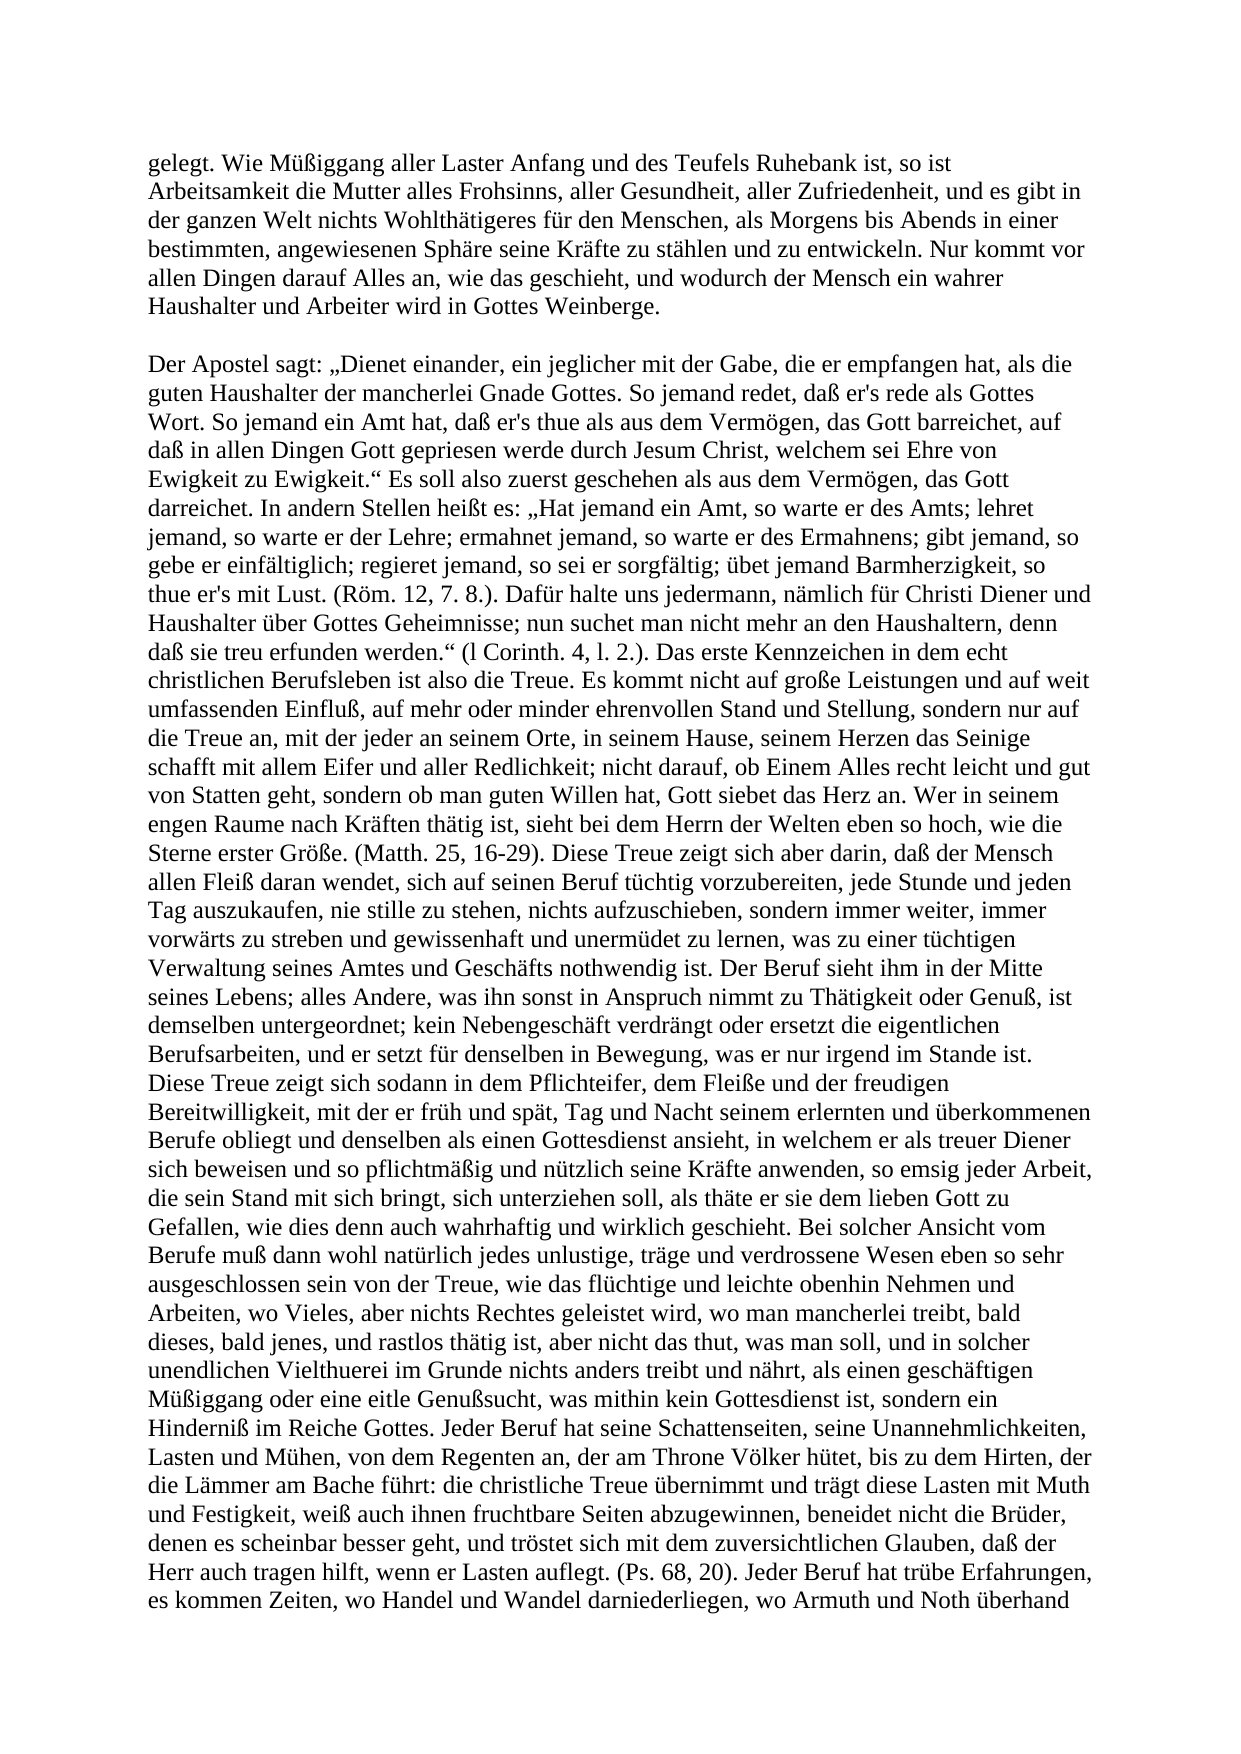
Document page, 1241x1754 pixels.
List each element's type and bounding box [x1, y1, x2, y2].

text [148, 148, 1093, 320]
text [148, 349, 1093, 1614]
